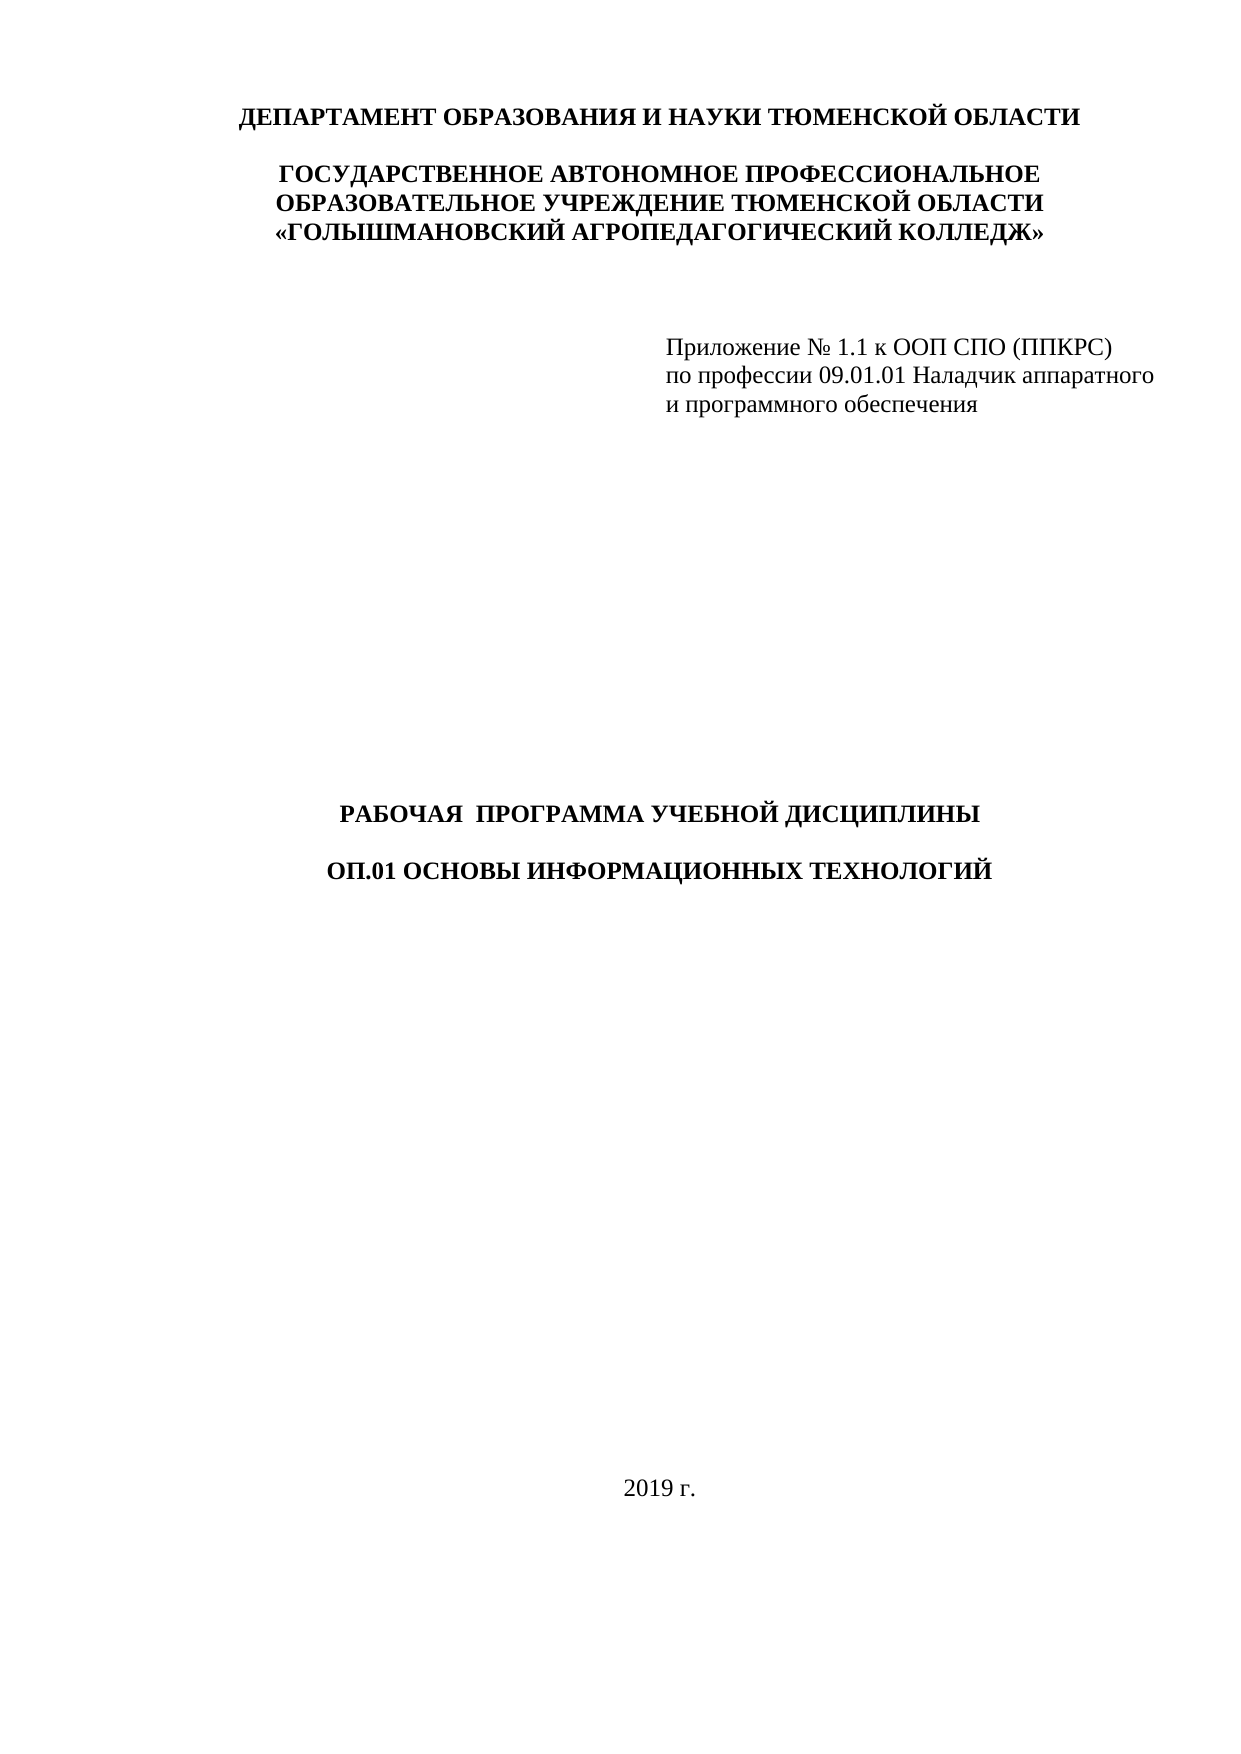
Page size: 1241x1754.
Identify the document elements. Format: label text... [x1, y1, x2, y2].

text 2019 г. [149, 1473, 1171, 1501]
text Приложение № 1.1 к ООП СПО (ППКРС) [149, 332, 1171, 361]
text по профессии 09.01.01 Наладчик аппаратного и программного обеспечения [666, 361, 1171, 418]
text «ГОЛЫШМАНОВСКИЙ АГРОПЕДАГОГИЧЕСКИЙ КОЛЛЕДЖ» [149, 217, 1171, 246]
text ГОСУДАРСТВЕННОЕ АВТОНОМНОЕ ПРОФЕССИОНАЛЬНОЕ [149, 159, 1171, 188]
text рабочая ПРОГРАММа УЧЕБНОЙ ДИСЦИПЛИНЫ [149, 799, 1171, 828]
text ДЕПАРТАМЕНТ ОБРАЗОВАНИЯ И НАУКИ ТЮМЕНСКОЙ ОБЛАСТИ [149, 102, 1171, 131]
text ОП.01 ОСНОВЫ ИНФОРМАЦИОННЫХ ТЕХНОЛОГИЙ [149, 856, 1171, 885]
text ОБРАЗОВАТЕЛЬНОЕ УЧРЕЖДЕНИЕ ТЮМЕНСКОЙ ОБЛАСТИ [149, 188, 1171, 217]
